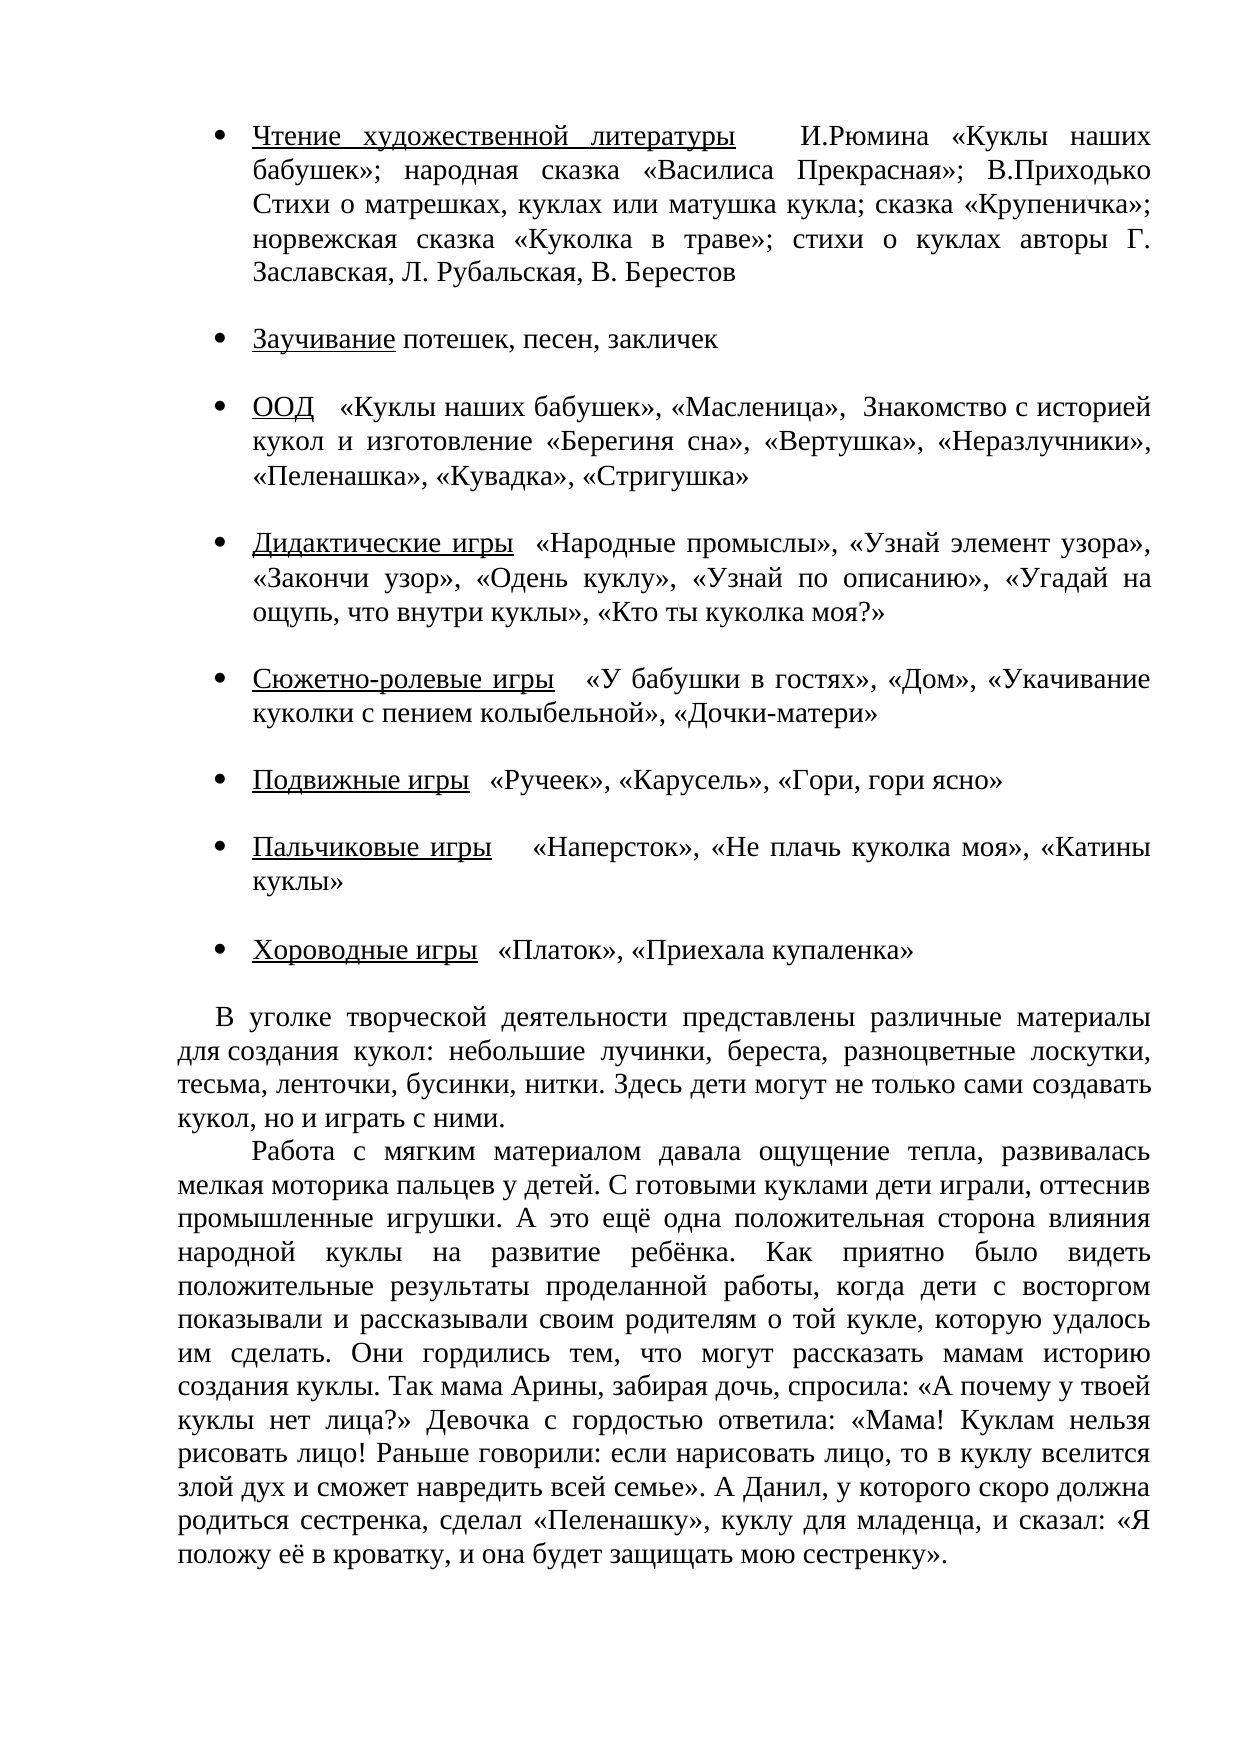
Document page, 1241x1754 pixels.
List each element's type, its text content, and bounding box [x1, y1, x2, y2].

list Сюжетно-ролевые игры «У бабушки в гостях», «Дом», «Укачивание куколки с пением колыбельной», «Дочки-матери» [215, 661, 1152, 729]
list Хороводные игры «Платок», «Приехала купаленка» [215, 932, 1152, 966]
list Чтение художественной литературы И.Рюмина «Куклы наших бабушек»; народная сказка «Василиса Прекрасная»; В.Приходько Стихи о матрешках, куклах или матушка кукла; сказка «Крупеничка»; норвежская сказка «Куколка в траве»; стихи о куклах авторы Г. Заславская, Л. Рубальская, В. Берестов [215, 118, 1152, 288]
list Подвижные игры «Ручеек», «Карусель», «Гори, гори ясно» [215, 762, 1152, 796]
list Дидактические игры «Народные промыслы», «Узнай элемент узора», «Закончи узор», «Одень куклу», «Узнай по описанию», «Угадай на ощупь, что внутри куклы», «Кто ты куколка моя?» [215, 525, 1152, 628]
list Заучивание потешек, песен, закличек [215, 322, 1152, 355]
text В уголке творческой деятельности представлены различные материалы для создания кукол: небольшие лучинки, береста, разноцветные лоскутки, тесьма, ленточки, бусинки, нитки. Здесь дети могут не только сами создавать кукол, но и играть с ними. [177, 999, 1152, 1133]
text Работа с мягким материалом давала ощущение тепла, развивалась мелкая моторика пальцев у детей. С готовыми куклами дети играли, оттеснив промышленные игрушки. А это ещё одна положительная сторона влияния народной куклы на развитие ребёнка. Как приятно было видеть положительные результаты проделанной работы, когда дети с восторгом показывали и рассказывали своим родителям о той кукле, которую удалось им сделать. Они гордились тем, что могут рассказать мамам историю создания куклы. Так мама Арины, забирая дочь, спросила: «А почему у твоей куклы нет лица?» Девочка с гордостью ответила: «Мама! Куклам нельзя рисовать лицо! Раньше говорили: если нарисовать лицо, то в куклу вселится злой дух и сможет навредить всей семье». А Данил, у которого скоро должна родиться сестренка, сделал «Пеленашку», куклу для младенца, и сказал: «Я положу её в кроватку, и она будет защищать мою сестренку». [177, 1133, 1152, 1569]
list Пальчиковые игры «Наперсток», «Не плачь куколка моя», «Катины куклы» [215, 829, 1152, 897]
list ООД «Куклы наших бабушек», «Масленица», Знакомство с историей кукол и изготовление «Берегиня сна», «Вертушка», «Неразлучники», «Пеленашка», «Кувадка», «Стригушка» [215, 389, 1152, 492]
